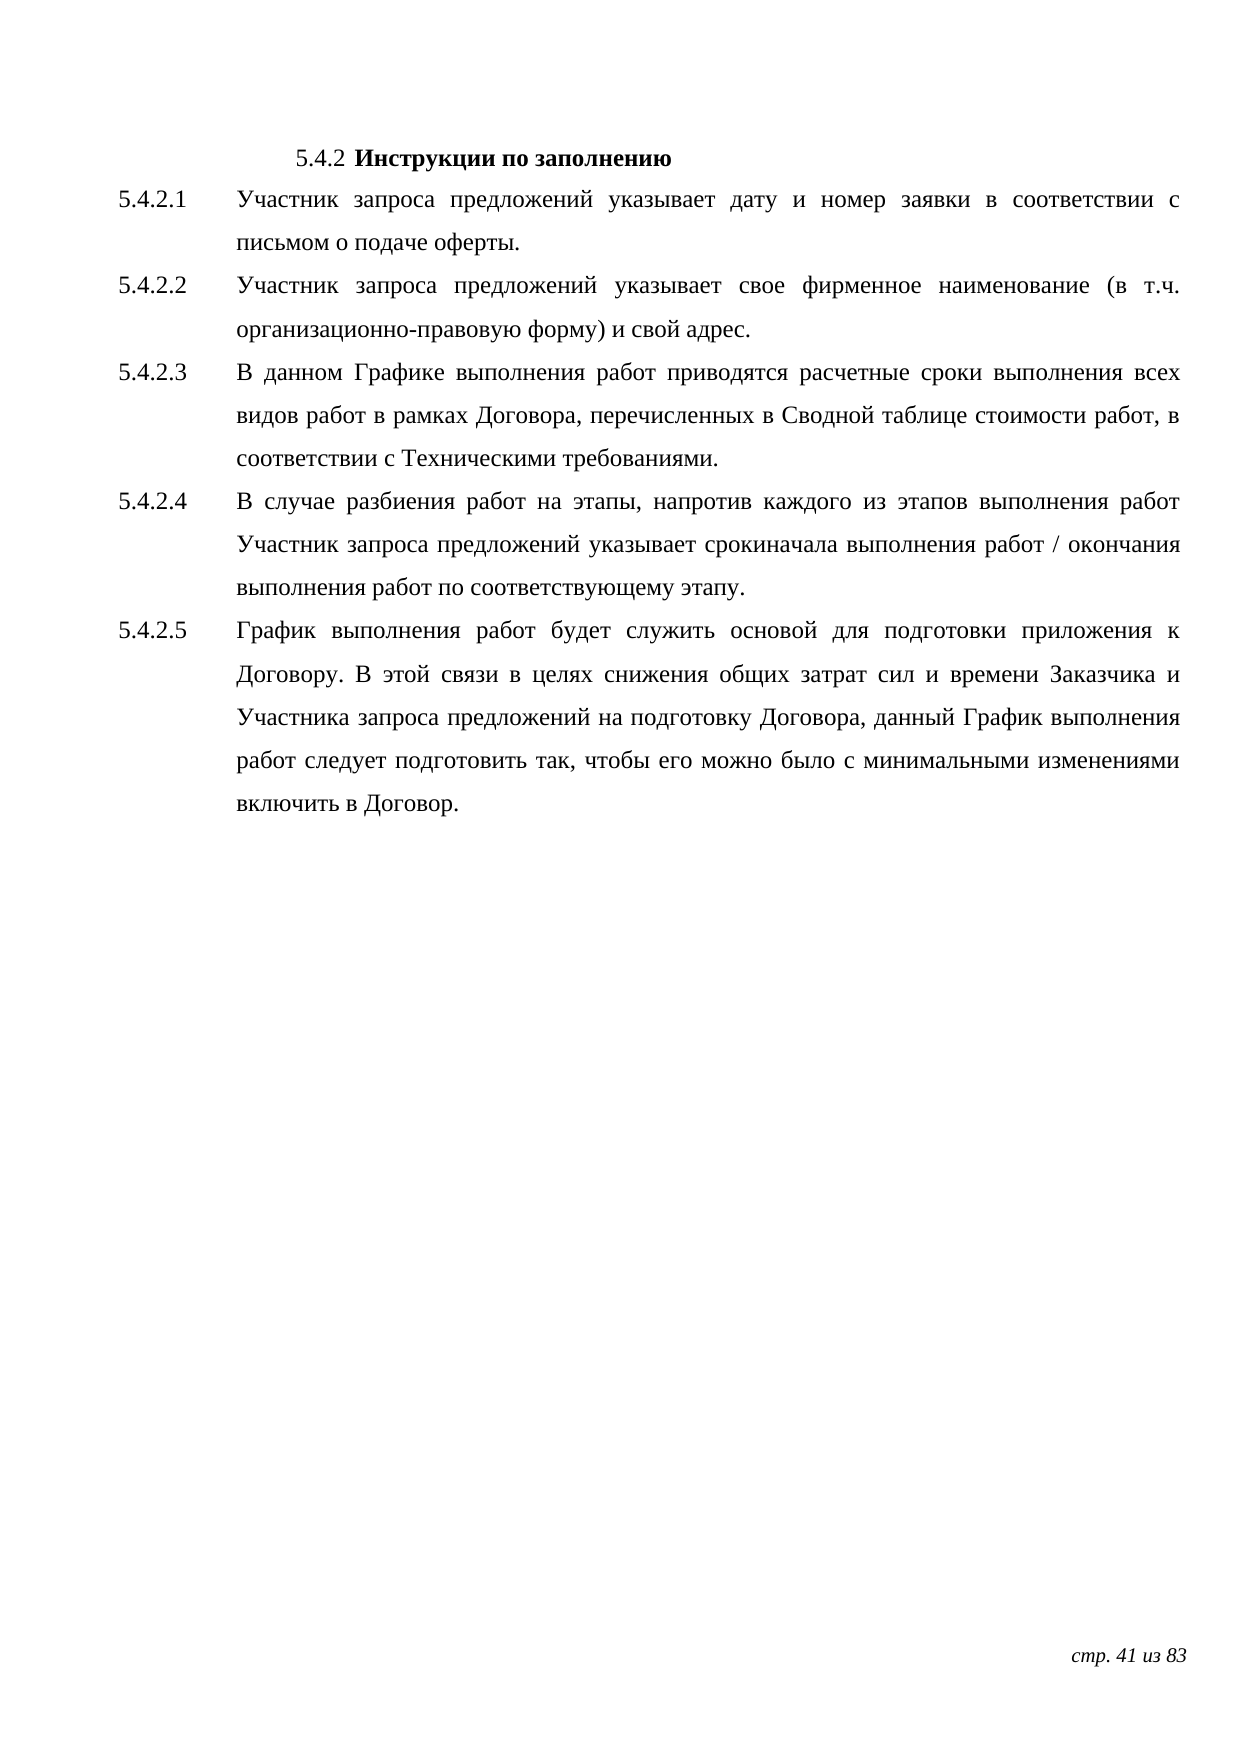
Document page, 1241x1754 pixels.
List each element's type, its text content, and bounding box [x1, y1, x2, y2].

text Участник запроса предложений указывает свое фирменное наименование (в т.ч. организационно-правовую форму) и свой адрес. [118, 271, 1181, 342]
text В случае разбиения работ на этапы, напротив каждого из этапов выполнения работ Участник запроса предложений указывает срокиначала выполнения работ / окончания выполнения работ по соответствующему этапу. [118, 486, 1181, 601]
text График выполнения работ будет служить основой для подготовки приложения к Договору. В этой связи в целях снижения общих затрат сил и времени Заказчика и Участника запроса предложений на подготовку Договора, данный График выполнения работ следует подготовить так, чтобы его можно было с минимальными изменениями включить в Договор. [118, 616, 1181, 817]
text В данном Графике выполнения работ приводятся расчетные сроки выполнения всех видов работ в рамках Договора, перечисленных в Сводной таблице стоимости работ, в соответствии с Техническими требованиями. [118, 357, 1181, 472]
text Участник запроса предложений указывает дату и номер заявки в соответствии с письмом о подаче оферты. [118, 184, 1181, 256]
text Инструкции по заполнению [236, 143, 1181, 172]
